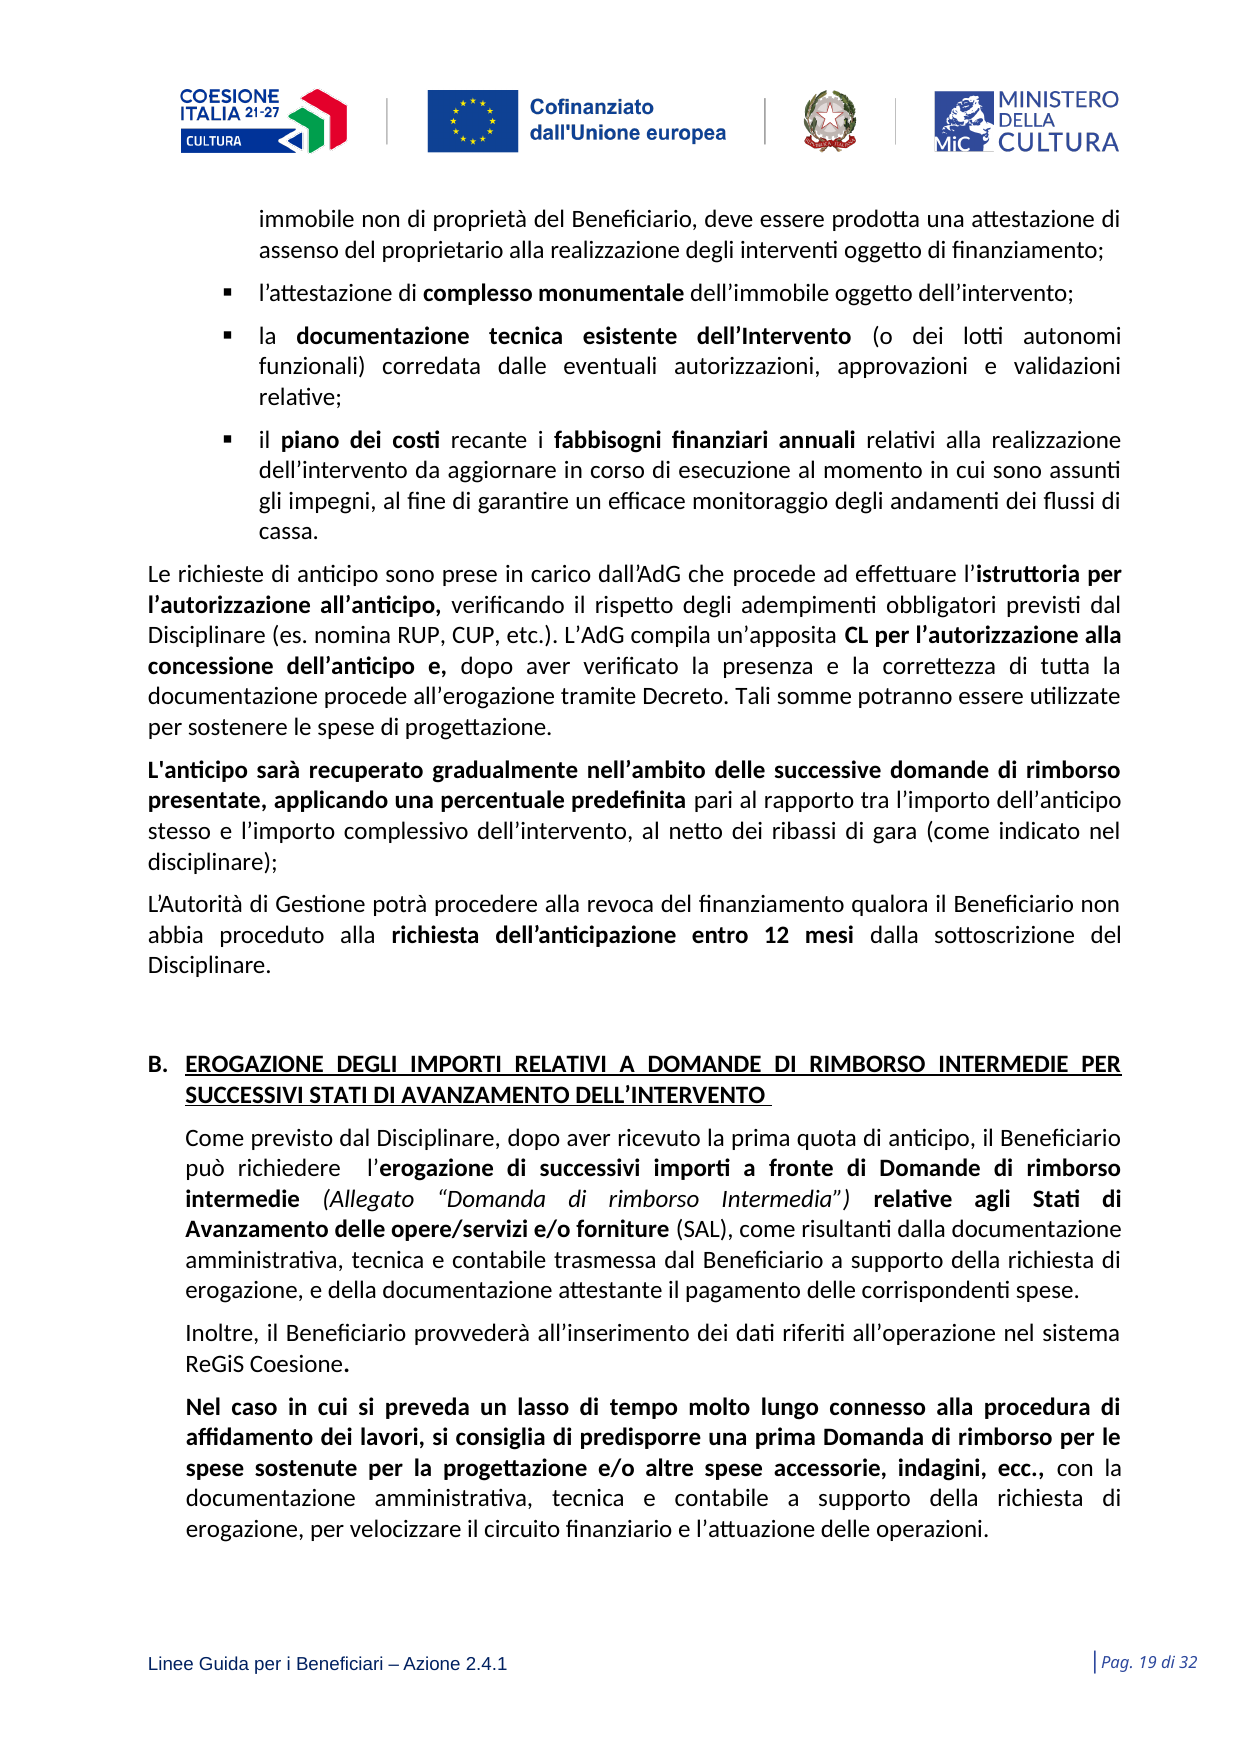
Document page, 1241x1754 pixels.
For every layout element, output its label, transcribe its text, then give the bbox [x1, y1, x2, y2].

list EROGAZIONE DEGLI IMPORTI RELATIVI A DOMANDE DI RIMBORSO INTERMEDIE PER SUCCESSIVI STATI DI AVANZAMENTO DELL’INTERVENTO [148, 1048, 1122, 1109]
list Inoltre, il Beneficiario provvederà all’inserimento dei dati riferiti all’operazione nel sistema ReGiS Coesione. [185, 1317, 1122, 1378]
list il piano dei costi recante i fabbisogni finanziari annuali relativi alla realizzazione dell’intervento da aggiornare in corso di esecuzione al momento in cui sono assunti gli impegni, al fine di garantire un efficace monitoraggio degli andamenti dei flussi di cassa. [222, 424, 1122, 546]
list Come previsto dal Disciplinare, dopo aver ricevuto la prima quota di anticipo, il Beneficiario può richiedere l’erogazione di successivi importi a fronte di Domande di rimborso intermedie (Allegato “Domanda di rimborso Intermedia”) relative agli Stati di Avanzamento delle opere/servizi e/o forniture (SAL), come risultanti dalla documentazione amministrativa, tecnica e contabile trasmessa dal Beneficiario a supporto della richiesta di erogazione, e della documentazione attestante il pagamento delle corrispondenti spese. [185, 1122, 1122, 1305]
text L’Autorità di Gestione potrà procedere alla revoca del finanziamento qualora il Beneficiario non abbia proceduto alla richiesta dell’anticipazione entro 12 mesi dalla sottoscrizione del Disciplinare. [148, 889, 1122, 980]
list l’attestazione di complesso monumentale dell’immobile oggetto dell’intervento; [222, 277, 1122, 307]
text L'anticipo sarà recuperato gradualmente nell’ambito delle successive domande di rimborso presentate, applicando una percentuale predefinita pari al rapporto tra l’importo dell’anticipo stesso e l’importo complessivo dell’intervento, al netto dei ribassi di gara (come indicato nel disciplinare); [148, 754, 1122, 876]
picture [147, 73, 1152, 172]
list Nel caso in cui si preveda un lasso di tempo molto lungo connesso alla procedura di affidamento dei lavori, si consiglia di predisporre una prima Domanda di rimborso per le spese sostenute per la progettazione e/o altre spese accessorie, indagini, ecc., con la documentazione amministrativa, tecnica e contabile a supporto della richiesta di erogazione, per velocizzare il circuito finanziario e l’attuazione delle operazioni. [186, 1391, 1122, 1543]
text Le richieste di anticipo sono prese in carico dall’AdG che procede ad effettuare l’istruttoria per l’autorizzazione all’anticipo, verificando il rispetto degli adempimenti obbligatori previsti dal Disciplinare (es. nomina RUP, CUP, etc.). L’AdG compila un’apposita CL per l’autorizzazione alla concessione dell’anticipo e, dopo aver verificato la presenza e la correttezza di tutta la documentazione procede all’erogazione tramite Decreto. Tali somme potranno essere utilizzate per sostenere le spese di progettazione. [148, 558, 1122, 742]
list la documentazione tecnica esistente dell’Intervento (o dei lotti autonomi funzionali) corredata dalle eventuali autorizzazioni, approvazioni e validazioni relative; [222, 320, 1122, 411]
